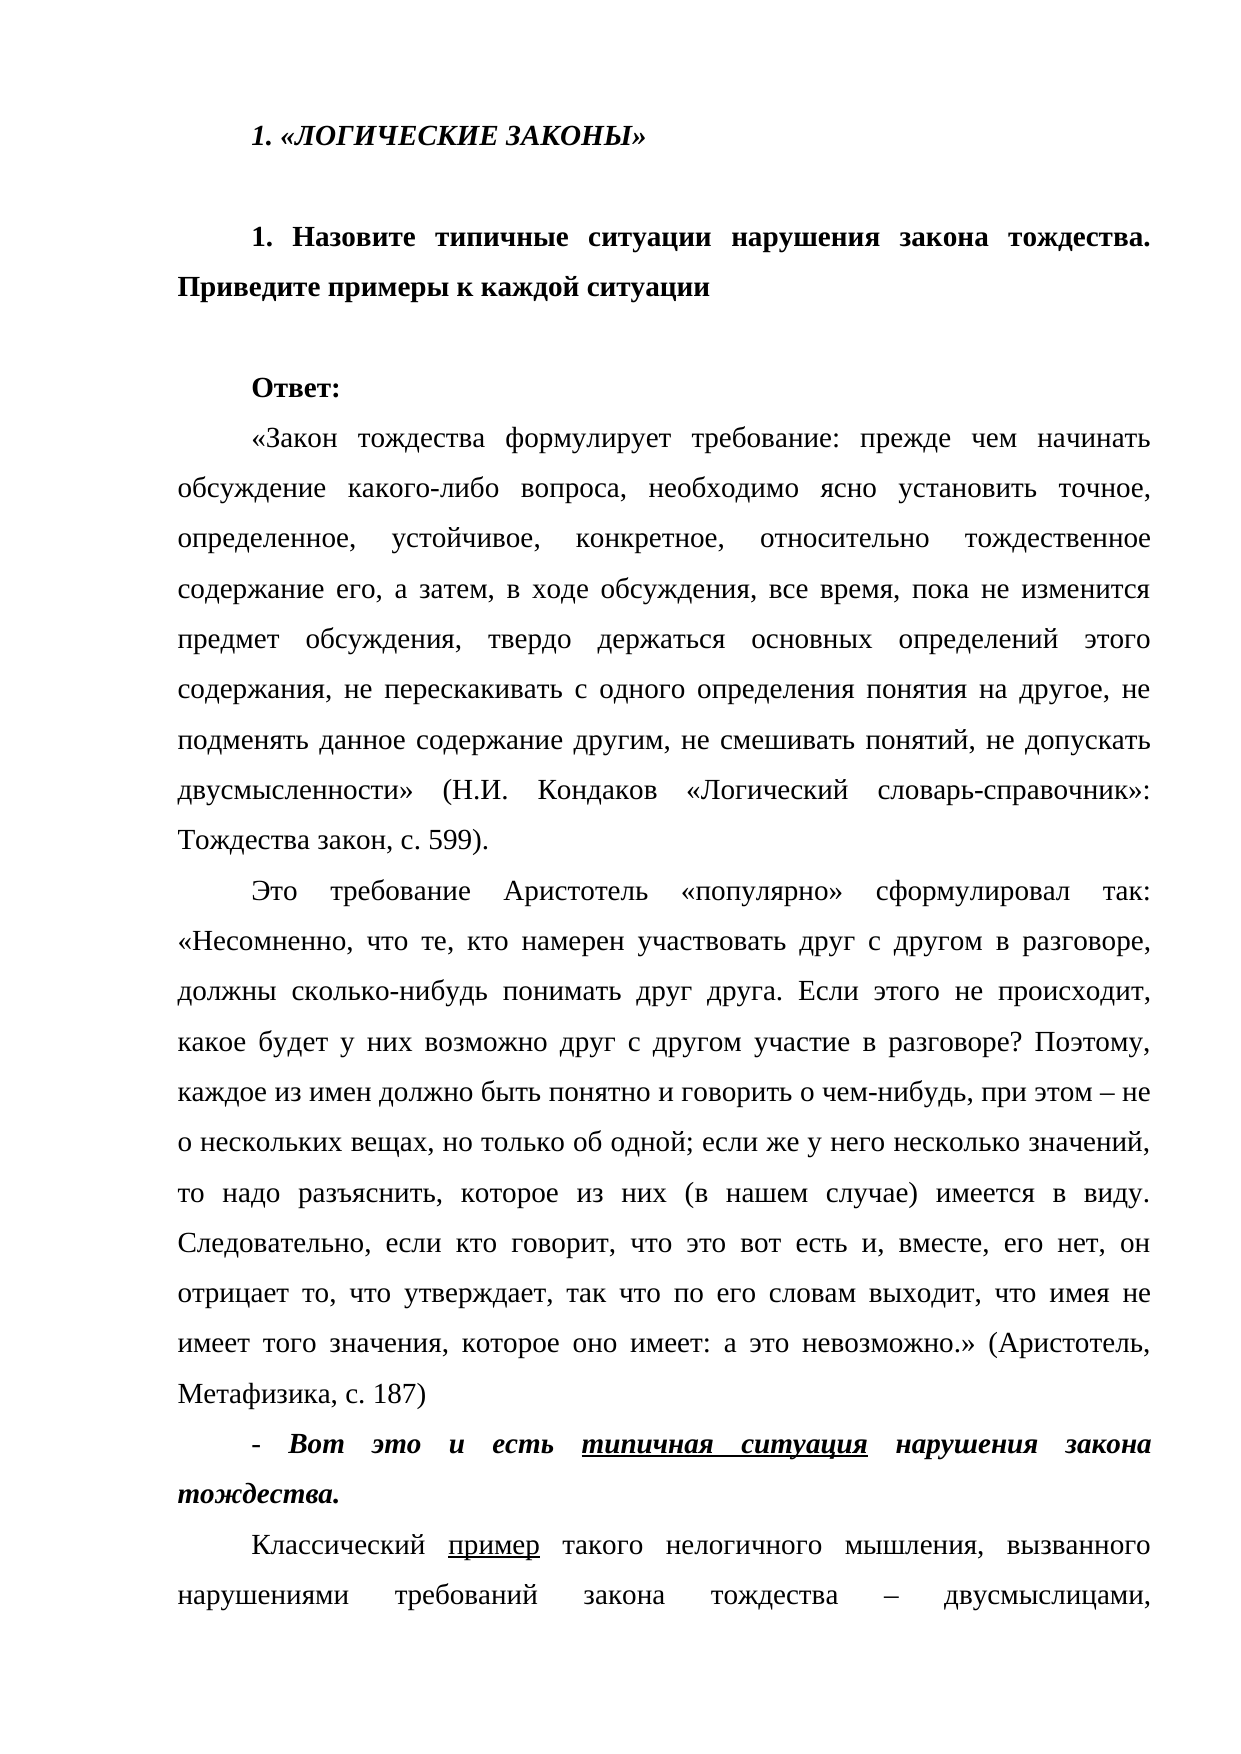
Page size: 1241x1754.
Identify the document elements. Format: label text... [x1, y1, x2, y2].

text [177, 1527, 1152, 1611]
text 1. «ЛОГИЧЕСКИЕ ЗАКОНЫ» [177, 118, 1152, 152]
text Это требование Аристотель «популярно» сформулировал так: «Несомненно, что те, кто намерен участвовать друг с другом в разговоре, должны сколько-нибудь понимать друг друга. Если этого не происходит, какое будет у них возможно друг с другом участие в разговоре? Поэтому, каждое из имен должно быть понятно и говорить о чем-нибудь, при этом – не о нескольких вещах, но только об одной; если же у него несколько значений, то надо разъяснить, которое из них (в нашем случае) имеется в виду. Следовательно, если кто говорит, что это вот есть и, вместе, его нет, он отрицает то, что утверждает, так что по его словам выходит, что имея не имеет того значения, которое оно имеет: а это невозможно.» (Аристотель, Метафизика, с. 187) [177, 873, 1152, 1409]
text Ответ: [177, 370, 1152, 403]
text 1. Назовите типичные ситуации нарушения закона тождества. Приведите примеры к каждой ситуации [177, 219, 1152, 303]
text «Закон тождества формулирует требование: прежде чем начинать обсуждение какого-либо вопроса, необходимо ясно установить точное, определенное, устойчивое, конкретное, относительно тождественное содержание его, а затем, в ходе обсуждения, все время, пока не изменится предмет обсуждения, твердо держаться основных определений этого содержания, не перескакивать с одного определения понятия на другое, не подменять данное содержание другим, не смешивать понятий, не допускать двусмысленности» (Н.И. Кондаков «Логический словарь-справочник»: Тождества закон, с. 599). [177, 420, 1152, 856]
text - Вот это и есть типичная ситуация нарушения закона тождества. [177, 1426, 1152, 1510]
